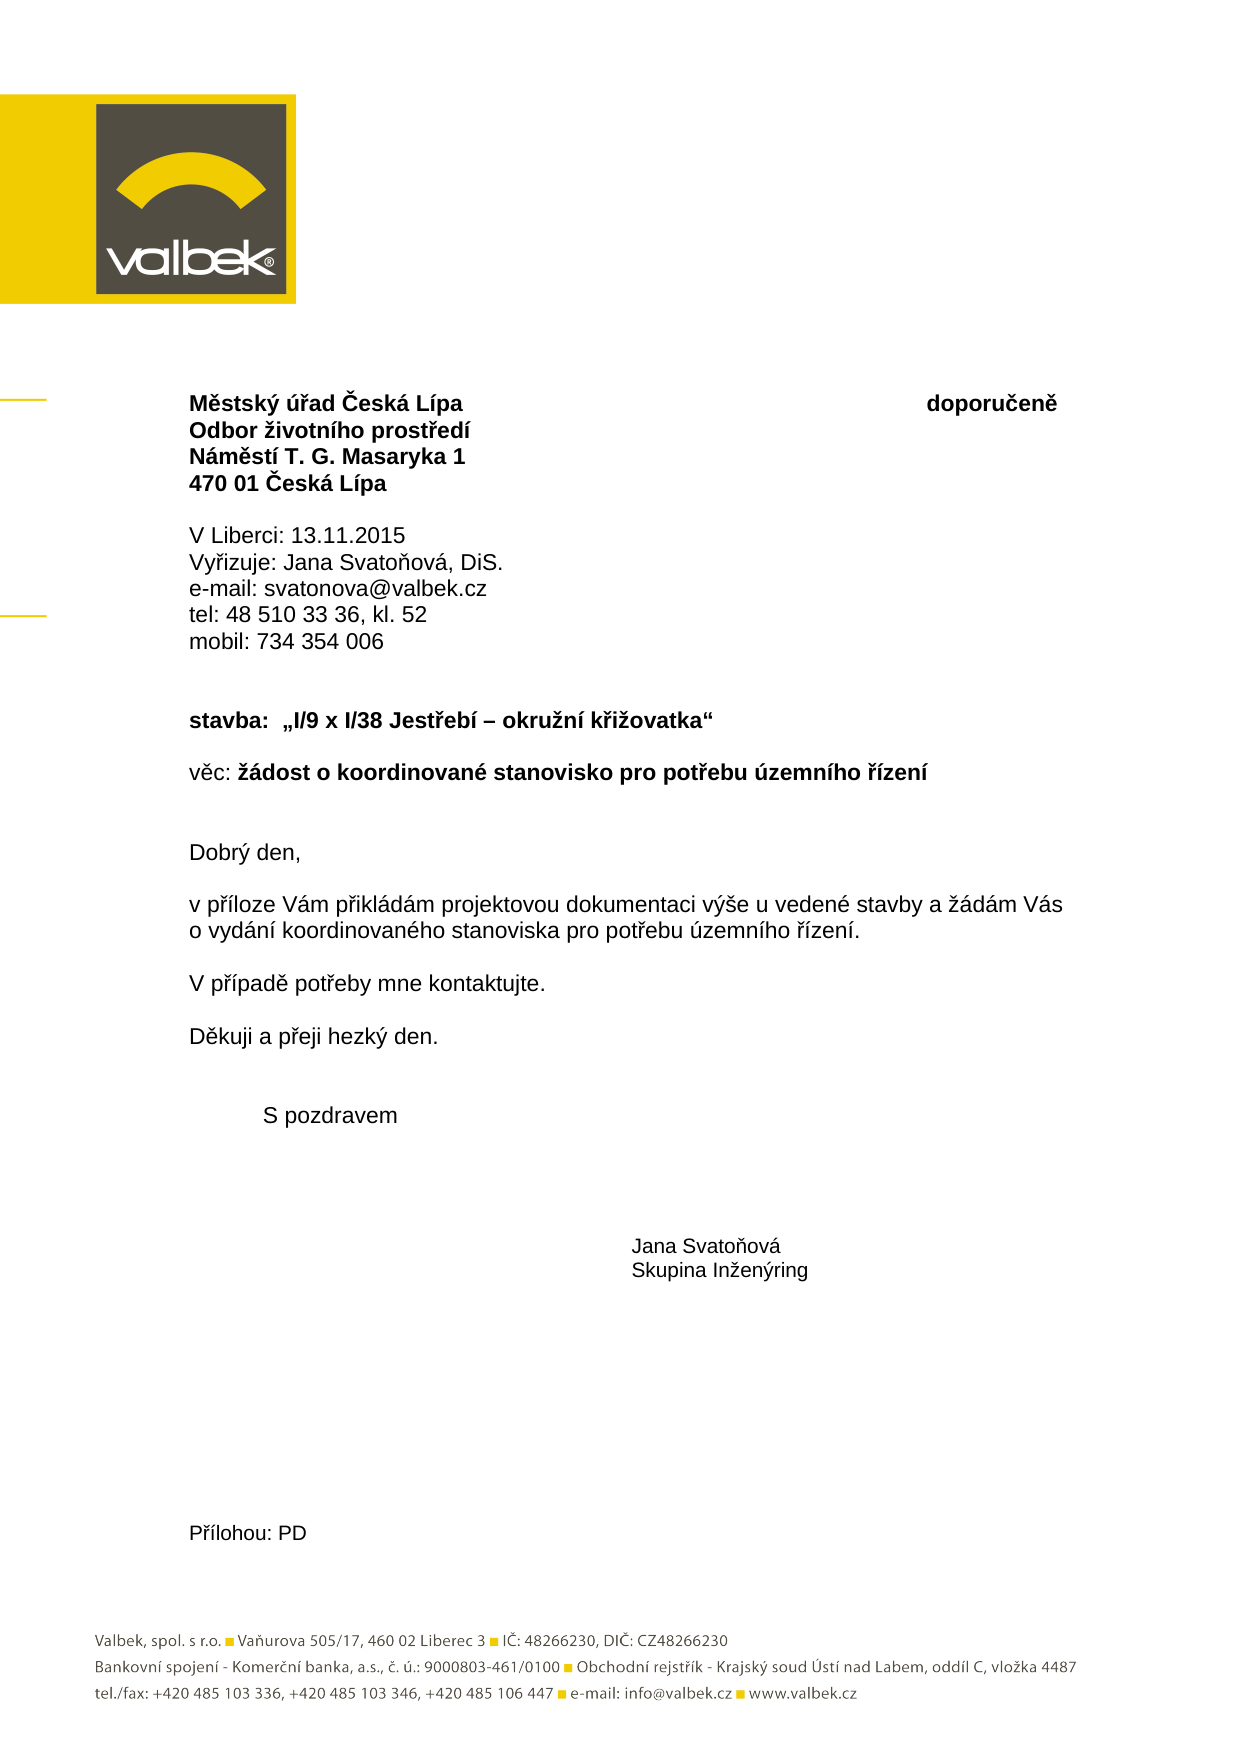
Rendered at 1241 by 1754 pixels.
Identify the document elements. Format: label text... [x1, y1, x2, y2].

text Náměstí T. G. Masaryka 1 [189, 443, 1063, 469]
text Městský úřad Česká Lípa doporučeně [189, 390, 1063, 417]
text V Liberci: 13.11.2015 [189, 522, 1063, 548]
text Dobrý den, [189, 838, 1063, 865]
text Přílohou: PD [189, 1521, 1063, 1545]
text S pozdravem [189, 1102, 1063, 1128]
text mobil: 734 354 006 [189, 628, 1063, 654]
text tel: 48 510 33 36, kl. 52 [189, 601, 1063, 628]
text Děkuji a přeji hezký den. [189, 1023, 1063, 1049]
text Skupina Inženýring [558, 1258, 1063, 1282]
text stavba: „I/9 x I/38 Jestřebí – okružní křižovatka“ [189, 707, 1063, 733]
text v příloze Vám přikládám projektovou dokumentaci výše u vedené stavby a žádám Vás o vydání koordinovaného stanoviska pro potřebu územního řízení. [189, 891, 1063, 944]
text věc: žádost o koordinované stanovisko pro potřebu územního řízení [189, 759, 1063, 786]
text Jana Svatoňová [558, 1234, 1063, 1258]
picture [0, 0, 1241, 1754]
text 470 01 Česká Lípa [189, 469, 1063, 496]
text Vyřizuje: Jana Svatoňová, DiS. [189, 548, 1063, 575]
text V případě potřeby mne kontaktujte. [189, 970, 1063, 997]
text Odbor životního prostředí [189, 417, 1063, 443]
text e-mail: svatonova@valbek.cz [189, 575, 1063, 601]
